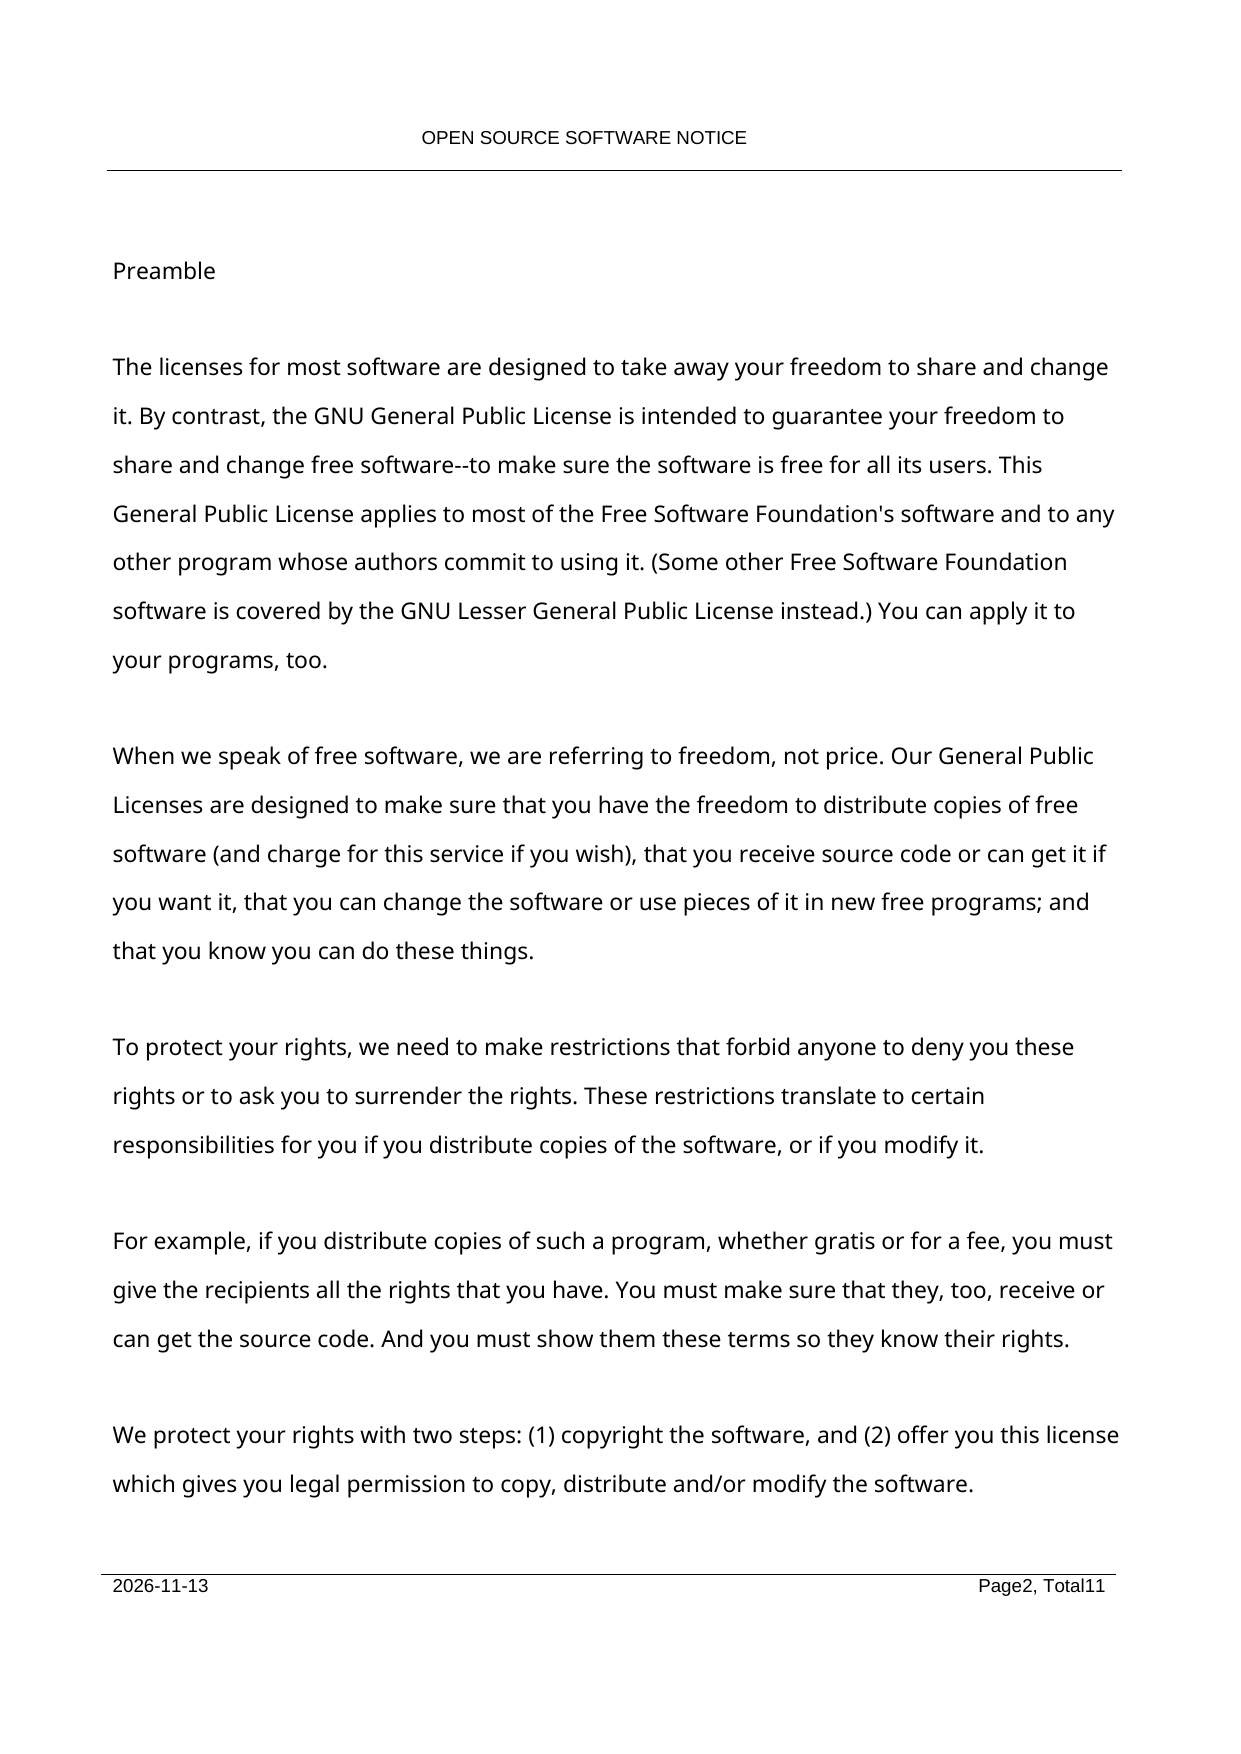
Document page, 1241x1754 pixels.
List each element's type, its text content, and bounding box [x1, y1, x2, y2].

text When we speak of free software, we are referring to freedom, not price. Our General Public Licenses are designed to make sure that you have the freedom to distribute copies of free software (and charge for this service if you wish), that you receive source code or can get it if you want it, that you can change the software or use pieces of it in new free programs; and that you know you can do these things. [112, 739, 1128, 967]
text Preamble [112, 254, 1128, 287]
text The licenses for most software are designed to take away your freedom to share and change it. By contrast, the GNU General Public License is intended to guarantee your freedom to share and change free software--to make sure the software is free for all its users. This General Public License applies to most of the Free Software Foundation's software and to any other program whose authors commit to using it. (Some other Free Software Foundation software is covered by the GNU Lesser General Public License instead.) You can apply it to your programs, too. [112, 351, 1128, 676]
text To protect your rights, we need to make restrictions that forbid anyone to deny you these rights or to ask you to surrender the rights. These restrictions translate to certain responsibilities for you if you distribute copies of the software, or if you modify it. [112, 1031, 1128, 1161]
text We protect your rights with two steps: (1) copyright the software, and (2) offer you this license which gives you legal permission to copy, distribute and/or modify the software. [112, 1418, 1128, 1499]
text For example, if you distribute copies of such a program, whether gratis or for a fee, you must give the recipients all the rights that you have. You must make sure that they, too, receive or can get the source code. And you must show them these terms so they know their rights. [112, 1224, 1128, 1354]
